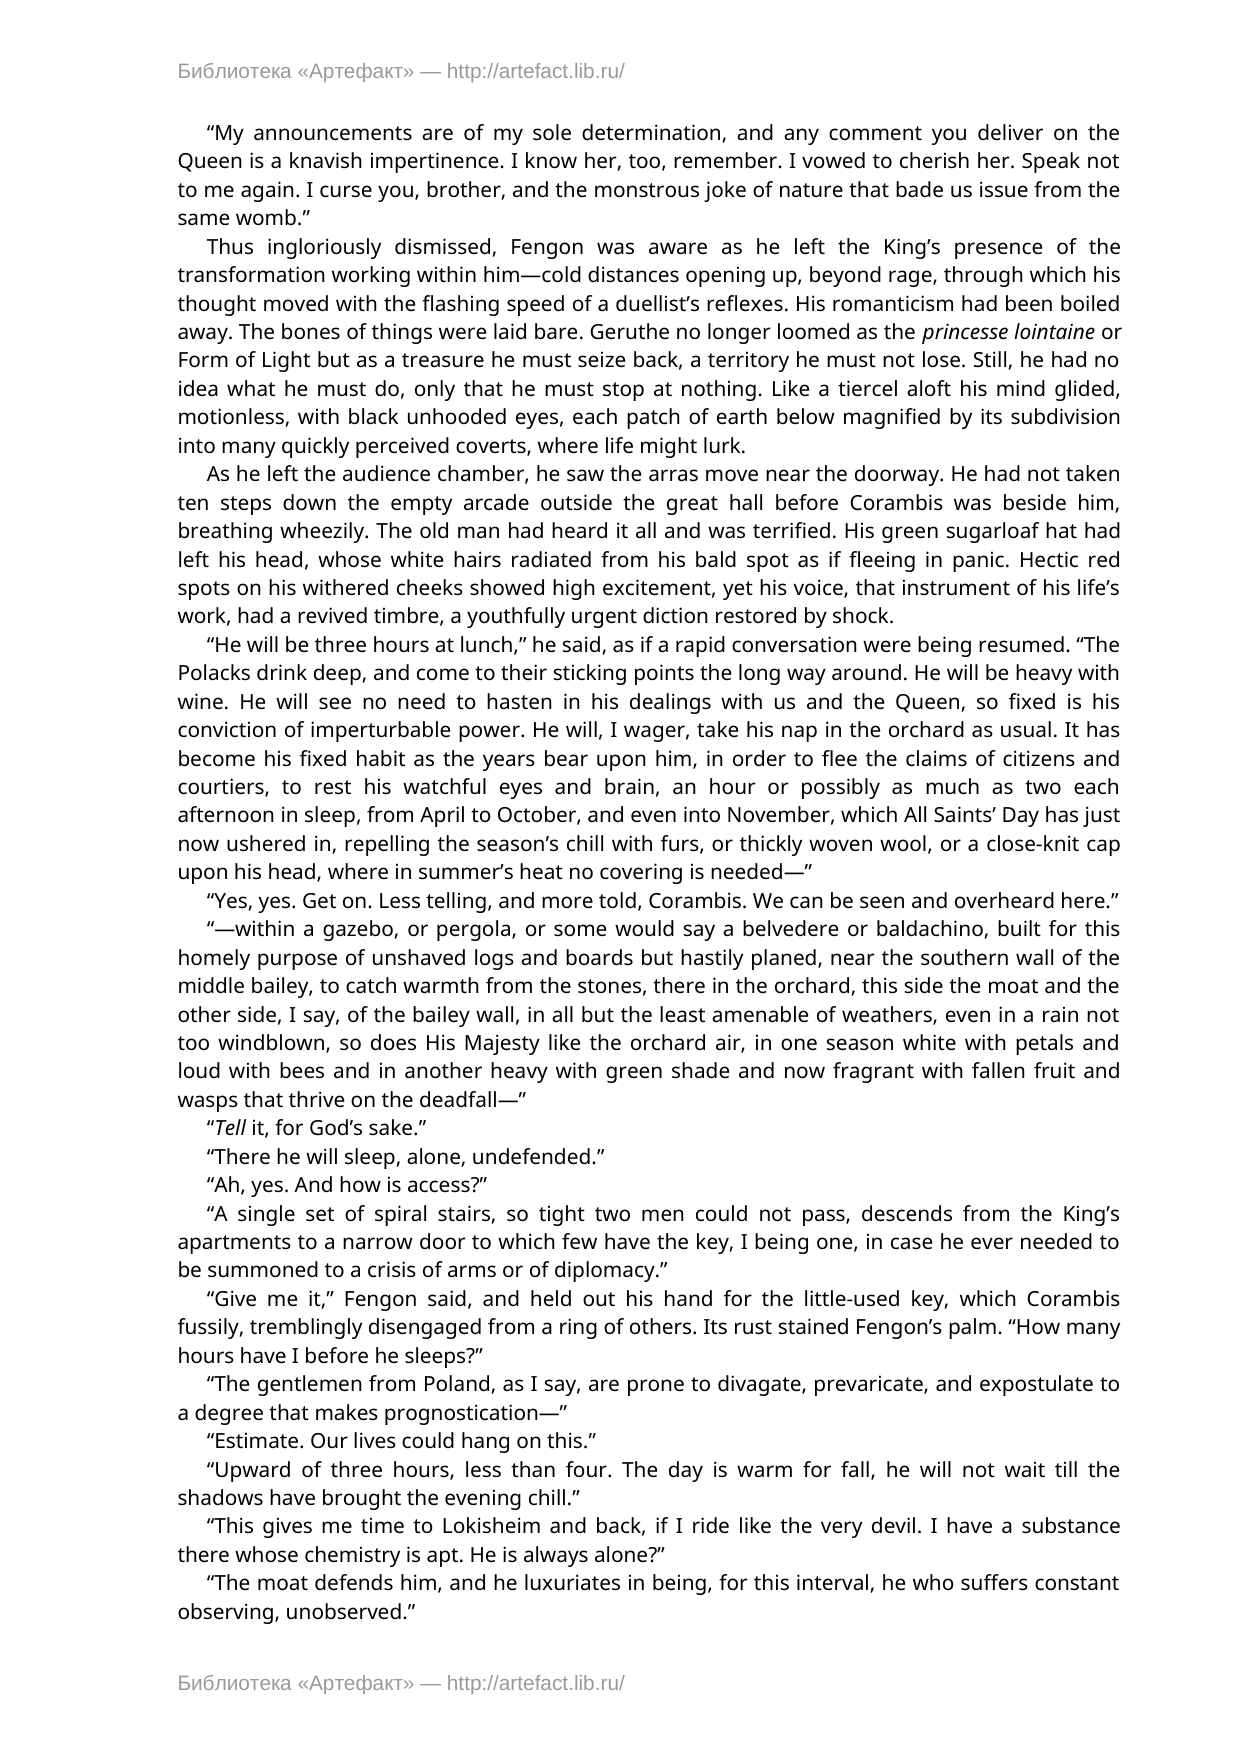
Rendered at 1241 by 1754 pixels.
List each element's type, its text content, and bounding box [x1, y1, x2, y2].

text “—within a gazebo, or pergola, or some would say a belvedere or baldachino, built for this homely purpose of unshaved logs and boards but hastily planed, near the southern wall of the middle bailey, to catch warmth from the stones, there in the orchard, this side the moat and the other side, I say, of the bailey wall, in all but the least amenable of weathers, even in a rain not too windblown, so does His Majesty like the orchard air, in one season white with petals and loud with bees and in another heavy with green shade and now fragrant with fallen fruit and wasps that thrive on the deadfall—” [177, 914, 1122, 1113]
text “There he will sleep, alone, undefended.” [177, 1142, 1122, 1170]
text “The gentlemen from Poland, as I say, are prone to divagate, prevaricate, and expostulate to a degree that makes prognostication—” [177, 1369, 1122, 1426]
text “Give me it,” Fengon said, and held out his hand for the little-used key, which Corambis fussily, tremblingly disengaged from a ring of others. Its rust stained Fengon’s palm. “How many hours have I before he sleeps?” [177, 1284, 1122, 1369]
text “Yes, yes. Get on. Less telling, and more told, Corambis. We can be seen and overheard here.” [177, 886, 1122, 914]
text “Ah, yes. And how is access?” [177, 1170, 1122, 1199]
text “Tell it, for God’s sake.” [177, 1113, 1122, 1142]
text “A single set of spiral stairs, so tight two men could not pass, descends from the King’s apartments to a narrow door to which few have the key, I being one, in case he ever needed to be summoned to a crisis of arms or of diplomacy.” [177, 1199, 1122, 1284]
text “Estimate. Our lives could hang on this.” [177, 1426, 1122, 1455]
text “He will be three hours at lunch,” he said, as if a rapid conversation were being resumed. “The Polacks drink deep, and come to their sticking points the long way around. He will be heavy with wine. He will see no need to hasten in his dealings with us and the Queen, so fixed is his conviction of imperturbable power. He will, I wager, take his nap in the orchard as usual. It has become his fixed habit as the years bear upon him, in order to flee the claims of citizens and courtiers, to rest his watchful eyes and brain, an hour or possibly as much as two each afternoon in sleep, from April to October, and even into November, which All Saints’ Day has just now ushered in, repelling the season’s chill with furs, or thickly woven wool, or a close-knit cap upon his head, where in summer’s heat no covering is needed—” [177, 630, 1122, 886]
text “This gives me time to Lokisheim and back, if I ride like the very devil. I have a substance there whose chemistry is apt. He is always alone?” [177, 1512, 1122, 1568]
text As he left the audience chamber, he saw the arras move near the doorway. He had not taken ten steps down the empty arcade outside the great hall before Corambis was beside him, breathing wheezily. The old man had heard it all and was terrified. His green sugarloaf hat had left his head, whose white hairs radiated from his bald spot as if fleeing in panic. Hectic red spots on his withered cheeks showed high excitement, yet his voice, that instrument of his life’s work, had a revived timbre, a youthfully urgent diction restored by shock. [177, 459, 1122, 630]
text “Upward of three hours, less than four. The day is warm for fall, he will not wait till the shadows have brought the evening chill.” [177, 1455, 1122, 1512]
text “My announcements are of my sole determination, and any comment you deliver on the Queen is a knavish impertinence. I know her, too, remember. I vowed to cherish her. Speak not to me again. I curse you, brother, and the monstrous joke of nature that bade us issue from the same womb.” [177, 118, 1122, 232]
text “The moat defends him, and he luxuriates in being, for this interval, he who suffers constant observing, unobserved.” [177, 1568, 1122, 1625]
text Thus ingloriously dismissed, Fengon was aware as he left the King’s presence of the transformation working within him—cold distances opening up, beyond rage, through which his thought moved with the flashing speed of a duellist’s reflexes. His romanticism had been boiled away. The bones of things were laid bare. Geruthe no longer loomed as the princesse lointaine or Form of Light but as a treasure he must seize back, a territory he must not lose. Still, he had no idea what he must do, only that he must stop at nothing. Like a tiercel aloft his mind glided, motionless, with black unhooded eyes, each patch of earth below magnified by its subdivision into many quickly perceived coverts, where life might lurk. [177, 232, 1122, 459]
